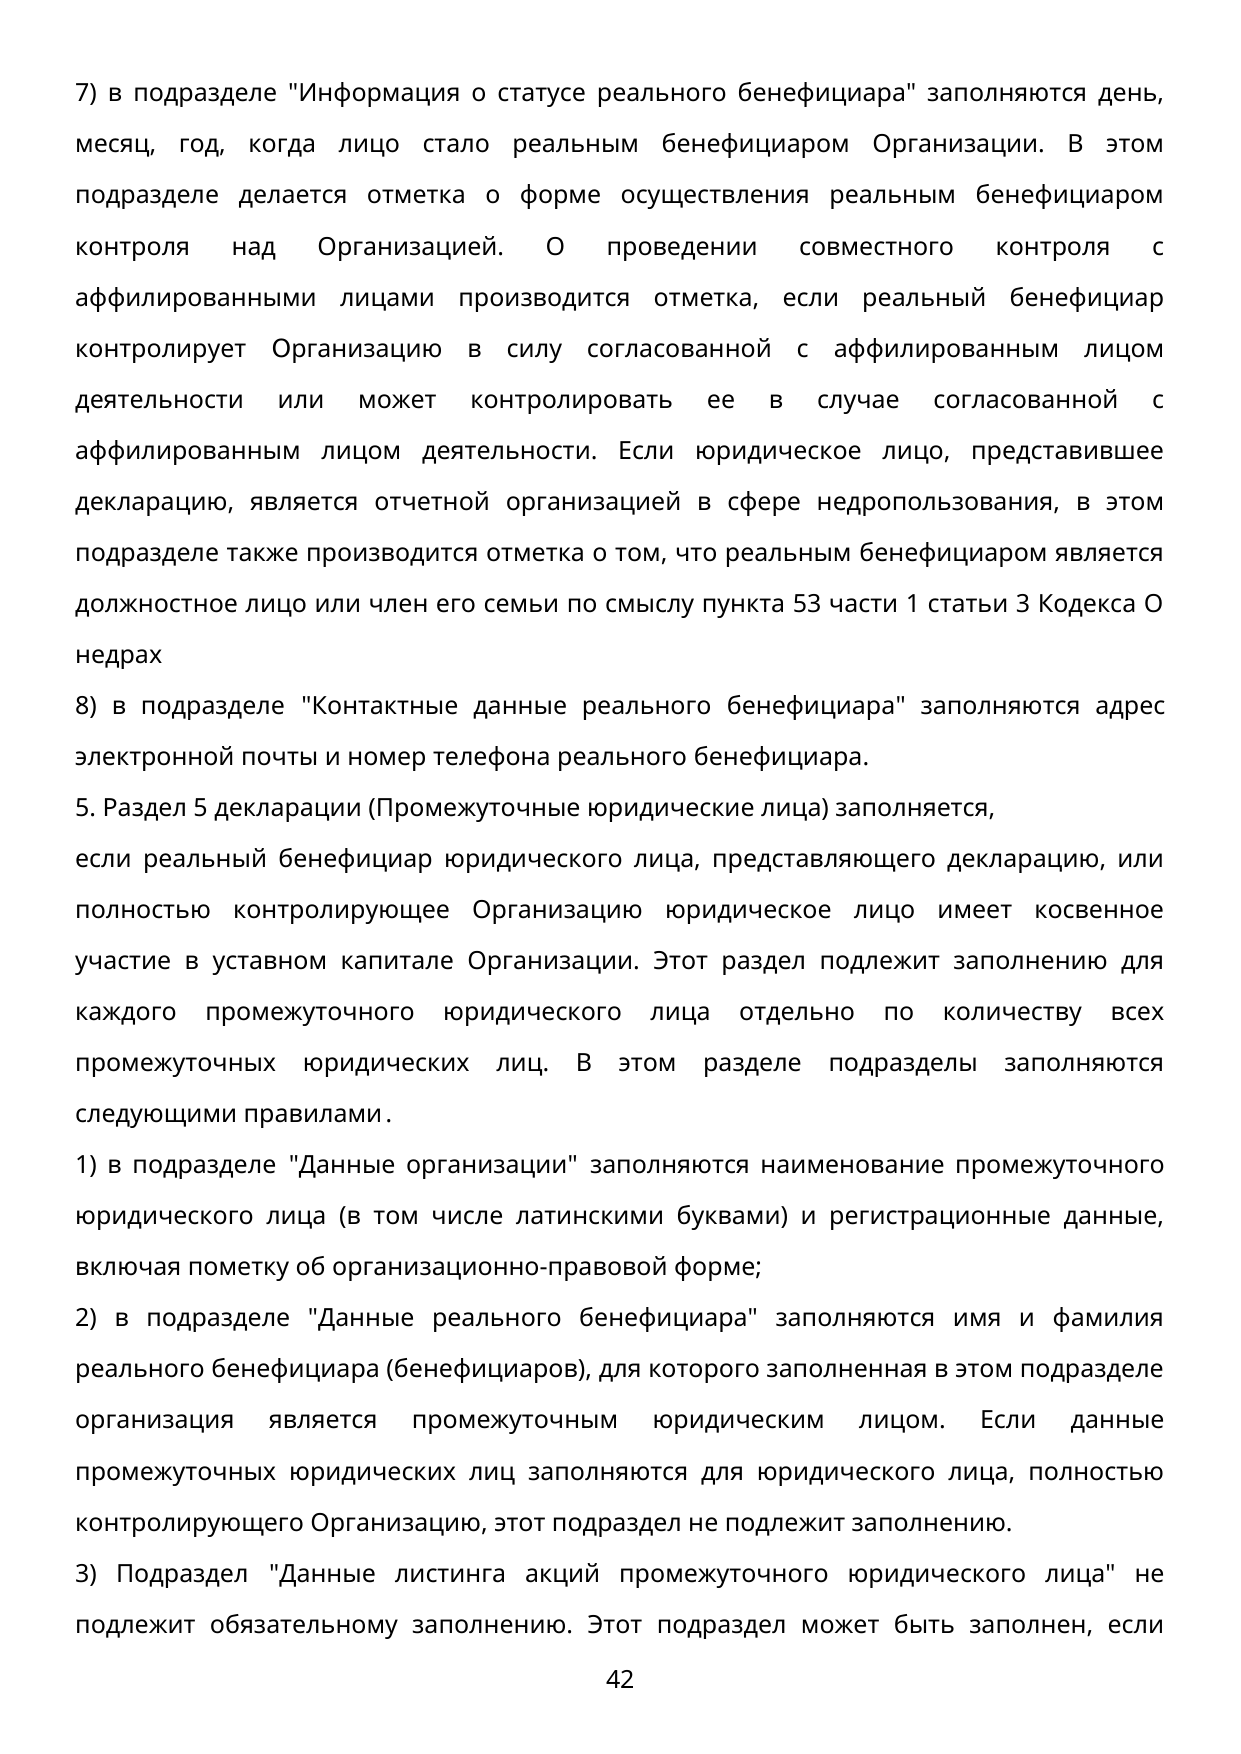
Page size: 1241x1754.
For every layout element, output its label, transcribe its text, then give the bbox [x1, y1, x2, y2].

text 5. Раздел 5 декларации (Промежуточные юридические лица) заполняется, [75, 789, 1165, 824]
text 7) в подразделе "Информация о статусе реального бенефициара" заполняются день, месяц, год, когда лицо стало реальным бенефициаром Организации. В этом подразделе делается отметка о форме осуществления реальным бенефициаром контроля над Организацией. О проведении совместного контроля с аффилированными лицами производится отметка, если реальный бенефициар контролирует Օрганизацию в силу согласованной с аффилированным лицом деятельности или может контролировать ее в случае согласованной с аффилированным лицом деятельности. Если юридическое лицо, представившее декларацию, является отчетной организацией в сфере недропользования, в этом подразделе также производится отметка о том, что реальным бенефициаром является должностное лицо или член его семьи по смыслу пункта 53 части 1 статьи 3 Кодекса О недрах [75, 75, 1165, 671]
text 2) в подразделе "Данные реального бенефициара" заполняются имя и фамилия реального бенефициара (бенефициаров), для которого заполненная в этом подразделе организация является промежуточным юридическим лицом. Если данные промежуточных юридических лиц заполняются для юридического лица, полностью контролирующего Организацию, этот подраздел не подлежит заполнению. [75, 1300, 1165, 1538]
text 8) в подразделе "Контактные данные реального бенефициара" заполняются адрес электронной почты и номер телефона реального бенефициара. [75, 687, 1165, 773]
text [75, 1555, 1165, 1640]
text если реальный бенефициар юридического лица, представляющего декларацию, или полностью контролирующее Организацию юридическое лицо имеет косвенное участие в уставном капитале Организации. Этот раздел подлежит заполнению для каждого промежуточного юридического лица отдельно по количеству всех промежуточных юридических лиц. В этом разделе подразделы заполняются следующими правилами․ [75, 841, 1165, 1130]
text 1) в подразделе "Данные организации" заполняются наименование промежуточного юридического лица (в том числе латинскими буквами) и регистрационные данные, включая пометку об организационно-правовой форме; [75, 1147, 1165, 1283]
